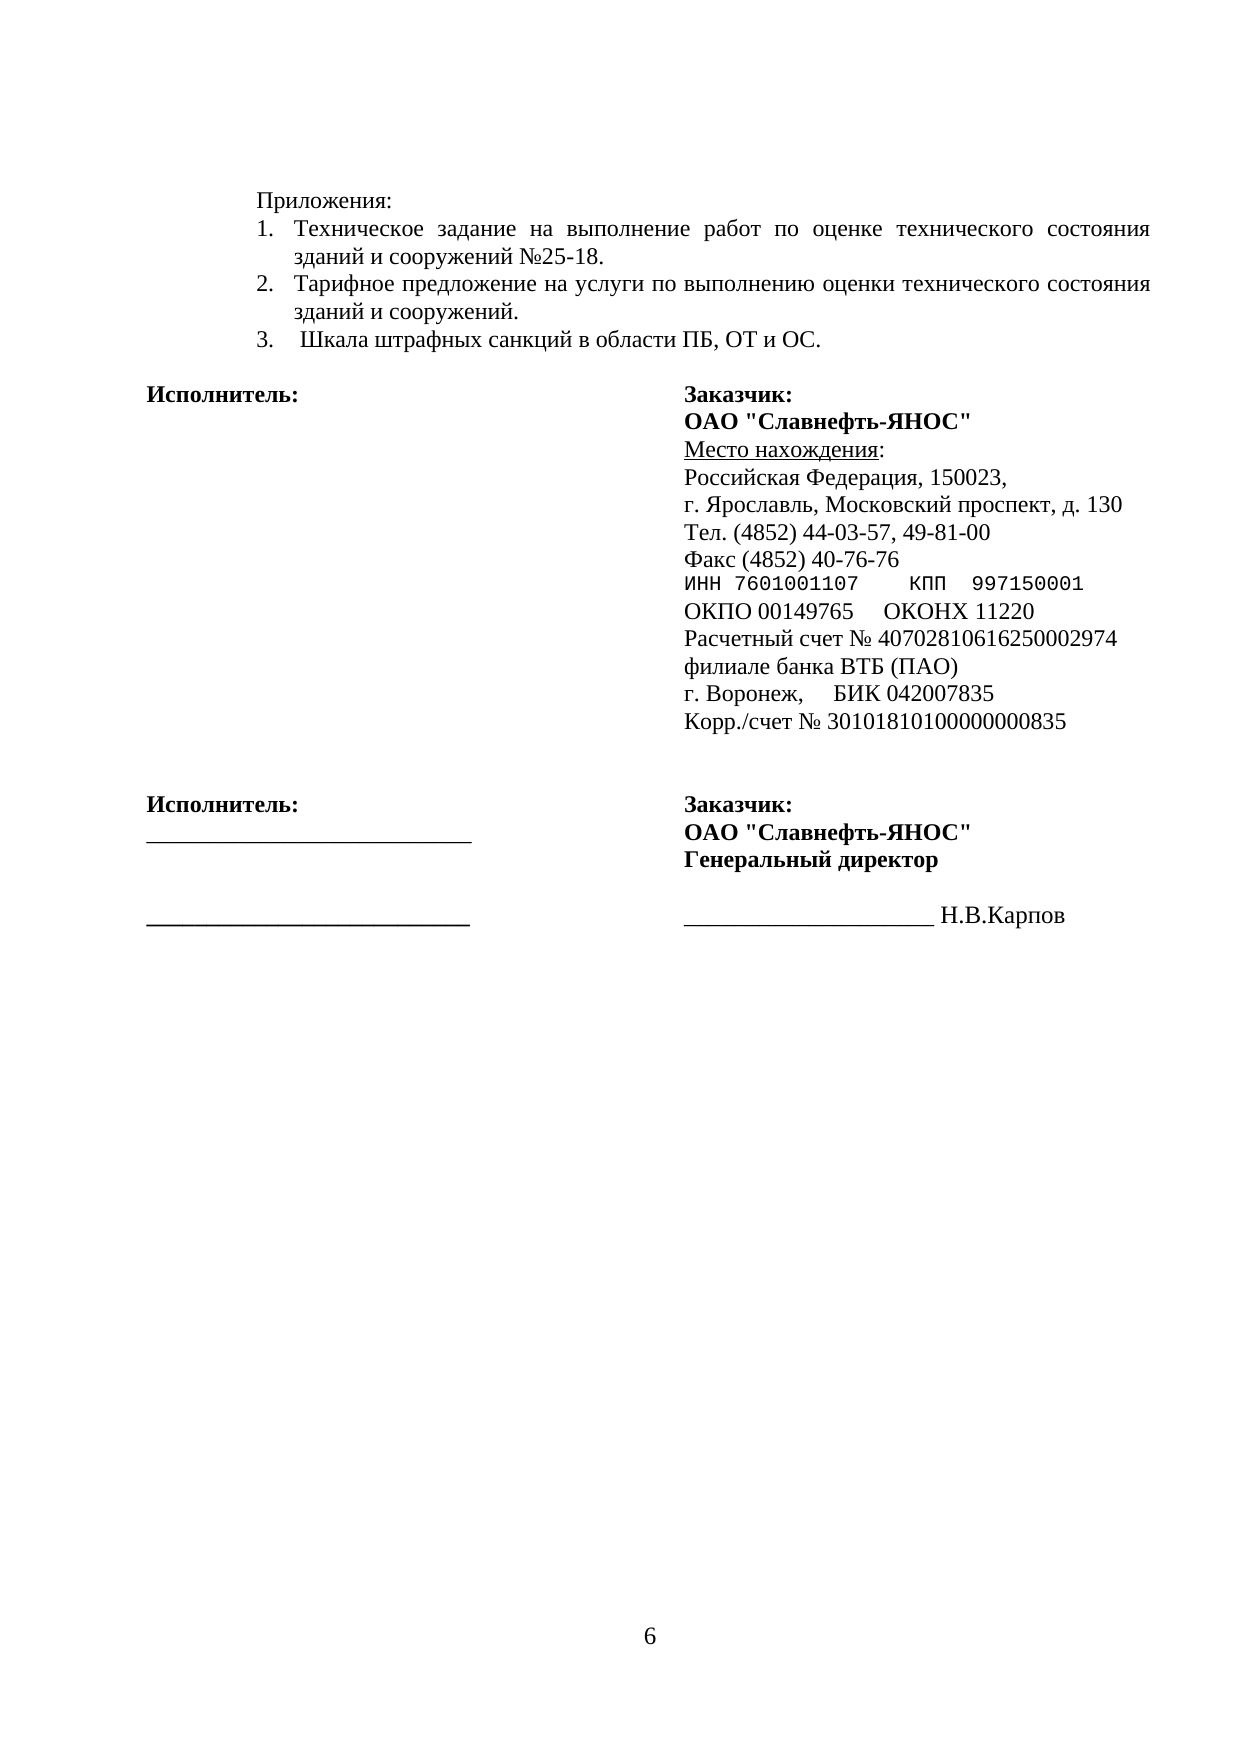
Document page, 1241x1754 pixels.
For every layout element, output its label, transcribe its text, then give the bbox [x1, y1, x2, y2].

table_cell Заказчик: [673, 790, 1210, 817]
table_cell [135, 818, 673, 929]
table_header Заказчик: ОАО "Славнефть-ЯНОС" Место нахождения: Российская Федерация, 150023, г. Ярославль, Московский проспект, д. 130 Тел. (4852) 44-03-57, 49-81-00 Факс (4852) 40-76-76 [673, 380, 1211, 790]
table_header Исполнитель: [135, 380, 673, 790]
table_cell Исполнитель: [135, 790, 673, 817]
table_cell ОАО "Славнефть-ЯНОС" Генеральный директор [673, 818, 1210, 929]
